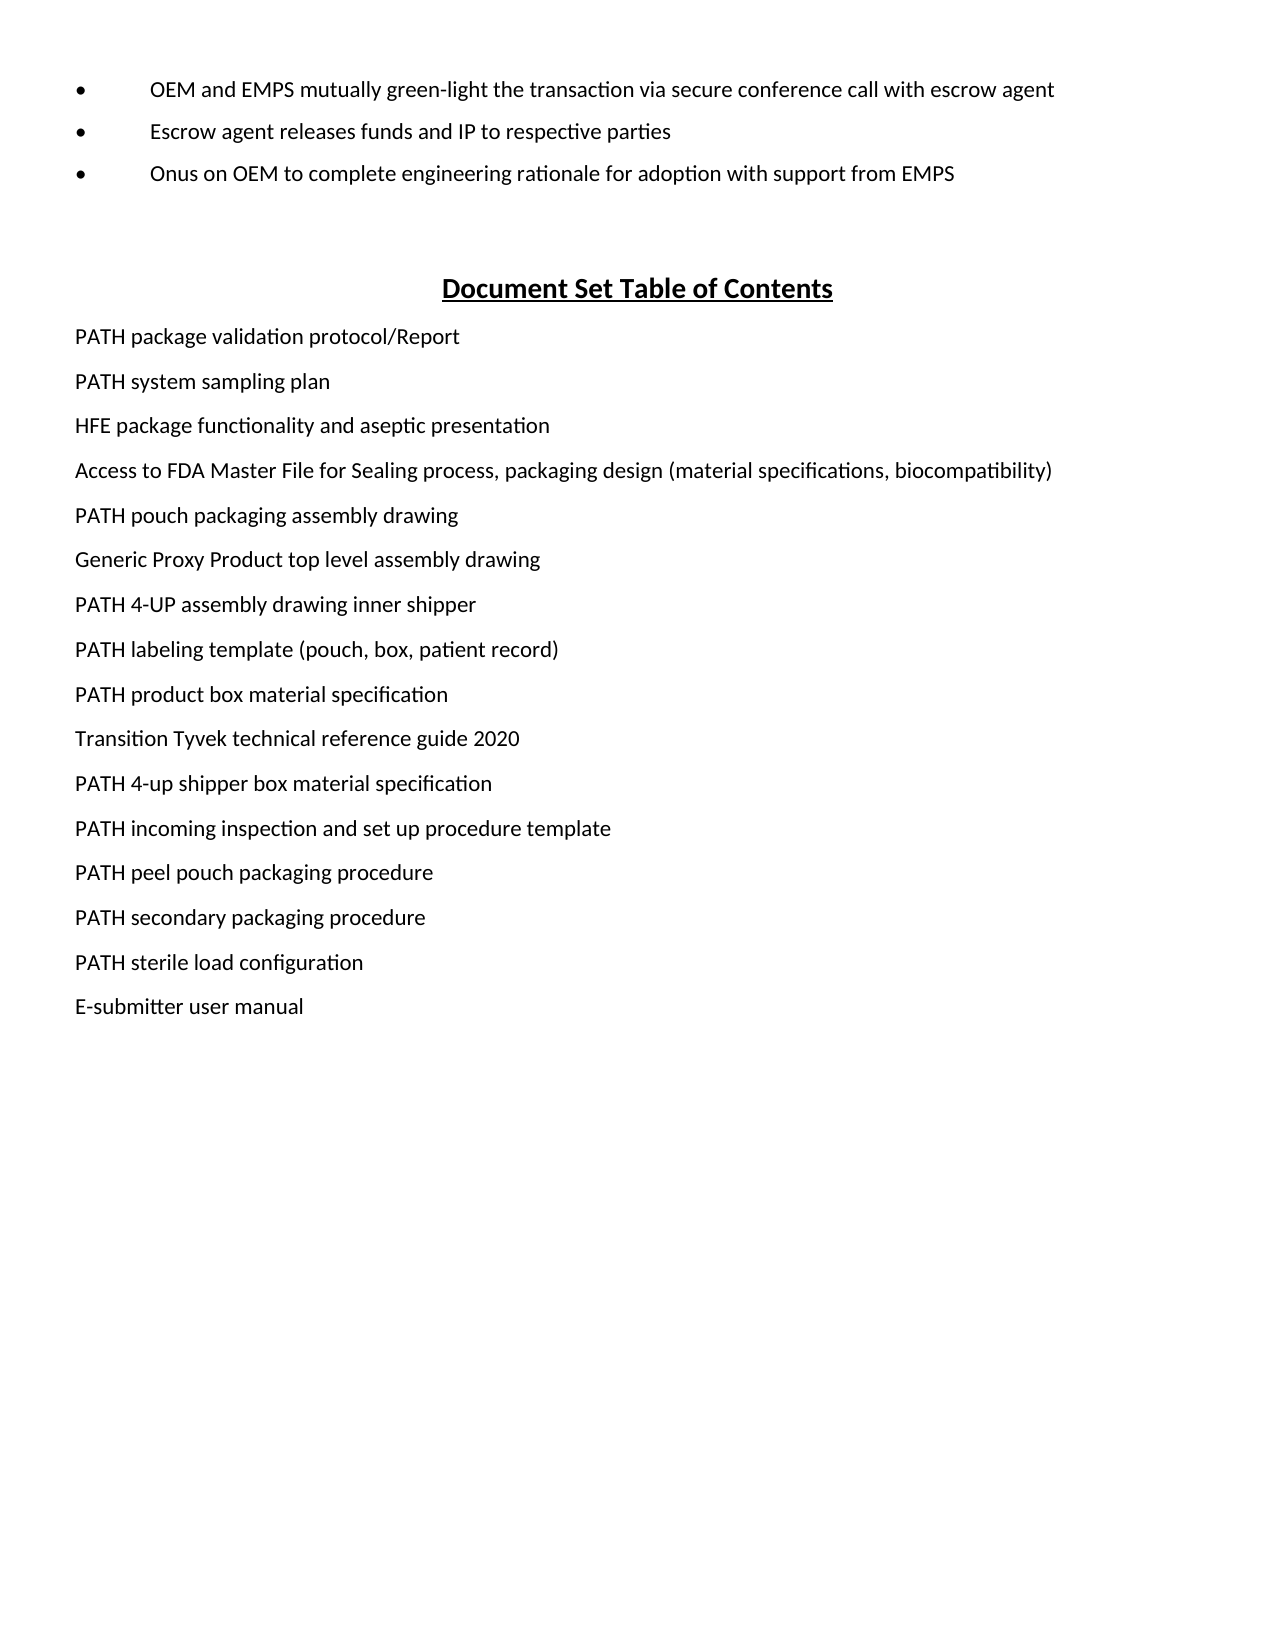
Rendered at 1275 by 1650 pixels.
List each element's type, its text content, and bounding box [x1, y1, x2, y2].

list Escrow agent release funds and IP to respective parties [75, 117, 1200, 145]
text Transition Tyvek technical reference guide 2020 [75, 724, 1200, 752]
text PATH box material specification [75, 769, 1200, 797]
text Document Set Table of Contents [75, 270, 1200, 306]
text PATH secondary packaging procedure [75, 903, 1200, 931]
text PATH peel pouch packaging procedure [75, 858, 1200, 886]
list Onus on to complete engineering rationale for adoption [75, 159, 1200, 187]
text HFE package functionality and aseptic presentation [75, 412, 1200, 439]
text PATH pouch packaging assembly drawing [75, 501, 1200, 529]
list and EMPS mutually green-light the transaction via secure conference call with escrow agent [75, 75, 1200, 103]
text PATH product box material specification [75, 680, 1200, 708]
text PATH labeling (pouch, box, patient record) [75, 635, 1200, 663]
text PATH incoming inspection and set up procedure [75, 814, 1200, 842]
text E-submitter user manual [75, 992, 1200, 1021]
text PATH package validation protocol [75, 322, 1200, 350]
text PATH system sampling plan [75, 367, 1200, 395]
text PATH 4-UP assembly drawing inner [75, 590, 1200, 618]
text PATH sterile load configuration [75, 948, 1200, 976]
text Generic Proxy Product top level assembly [75, 546, 1200, 574]
